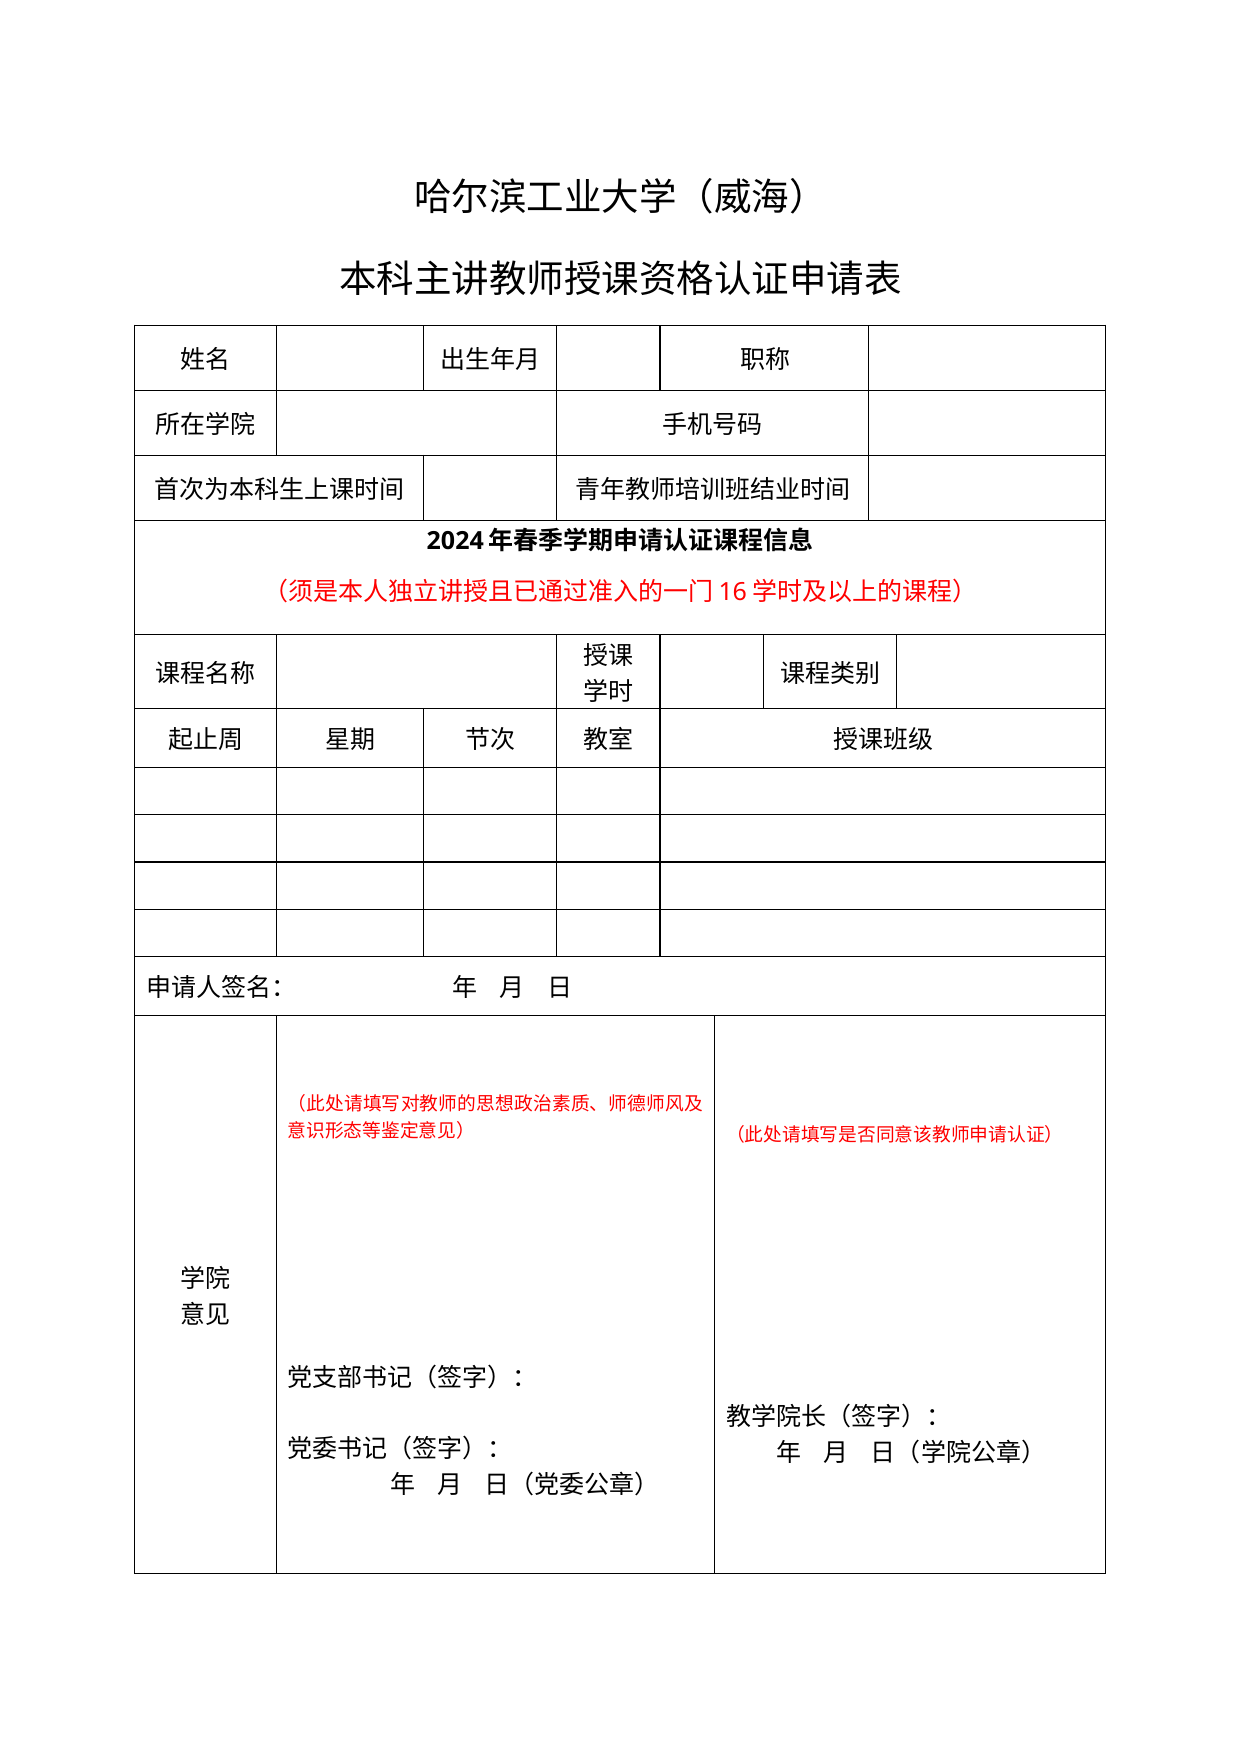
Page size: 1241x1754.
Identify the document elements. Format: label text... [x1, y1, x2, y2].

table_cell [557, 768, 659, 814]
table_header 姓名 [135, 326, 276, 389]
table_header [277, 326, 423, 389]
table_cell [424, 863, 556, 909]
table_cell [661, 768, 1105, 814]
table_cell [661, 815, 1105, 861]
table_cell [557, 815, 659, 861]
table_cell 申请人签名： 年 月 日 [135, 957, 1105, 1015]
table_cell [277, 391, 556, 454]
table_header 出生年月 [424, 326, 556, 389]
table_header 职称 [661, 326, 868, 389]
table_cell [277, 635, 556, 708]
table_cell 教室 [557, 709, 659, 767]
table_cell [661, 910, 1105, 956]
table_cell 星期 [277, 709, 423, 767]
table_cell 授课 学时 [557, 635, 659, 708]
table_cell [897, 635, 1105, 708]
table_cell （此处请填写是否同意该教师申请认证） 教学院长（签字）： 年 月 日（学院公章） [715, 1016, 1105, 1573]
table_cell [869, 456, 1105, 519]
table_cell 所在学院 [135, 391, 276, 454]
table_cell 2024年春季学期申请认证课程信息 （须是本人独立讲授且已通过准入的一门16学时及以上的课程） [135, 521, 1105, 634]
table_cell [661, 863, 1105, 909]
table_cell [135, 910, 276, 956]
table_cell [277, 768, 423, 814]
table_cell 节次 [424, 709, 556, 767]
table_cell [277, 910, 423, 956]
table_cell [661, 635, 763, 708]
table_cell [557, 863, 659, 909]
table_cell [424, 910, 556, 956]
table_cell 课程名称 [135, 635, 276, 708]
table_cell [277, 815, 423, 861]
table_header [869, 326, 1105, 389]
table_cell [424, 456, 556, 519]
table_cell [135, 768, 276, 814]
table_cell 起止周 [135, 709, 276, 767]
table_cell [557, 910, 659, 956]
table_cell 首次为本科生上课时间 [135, 456, 423, 519]
text 哈尔滨工业大学（威海） [187, 162, 1053, 227]
text 本科主讲教师授课资格认证申请表 [187, 243, 1053, 308]
table_cell 授课班级 [661, 709, 1105, 767]
table_cell [424, 768, 556, 814]
table_cell 学院 意见 [135, 1016, 276, 1573]
table_header [557, 326, 659, 389]
table_cell （此处请填写对教师的思想政治素质、师德师风及意识形态等鉴定意见） 党支部书记（签字）： 党委书记（签字）： 年 月 日（党委公章） [277, 1016, 714, 1573]
table_cell [135, 815, 276, 861]
table_cell 手机号码 [557, 391, 868, 454]
table_cell [869, 391, 1105, 454]
table_cell 青年教师培训班结业时间 [557, 456, 868, 519]
table_cell 课程类别 [764, 635, 896, 708]
table_cell [135, 863, 276, 909]
table_cell [424, 815, 556, 861]
table_cell [277, 863, 423, 909]
